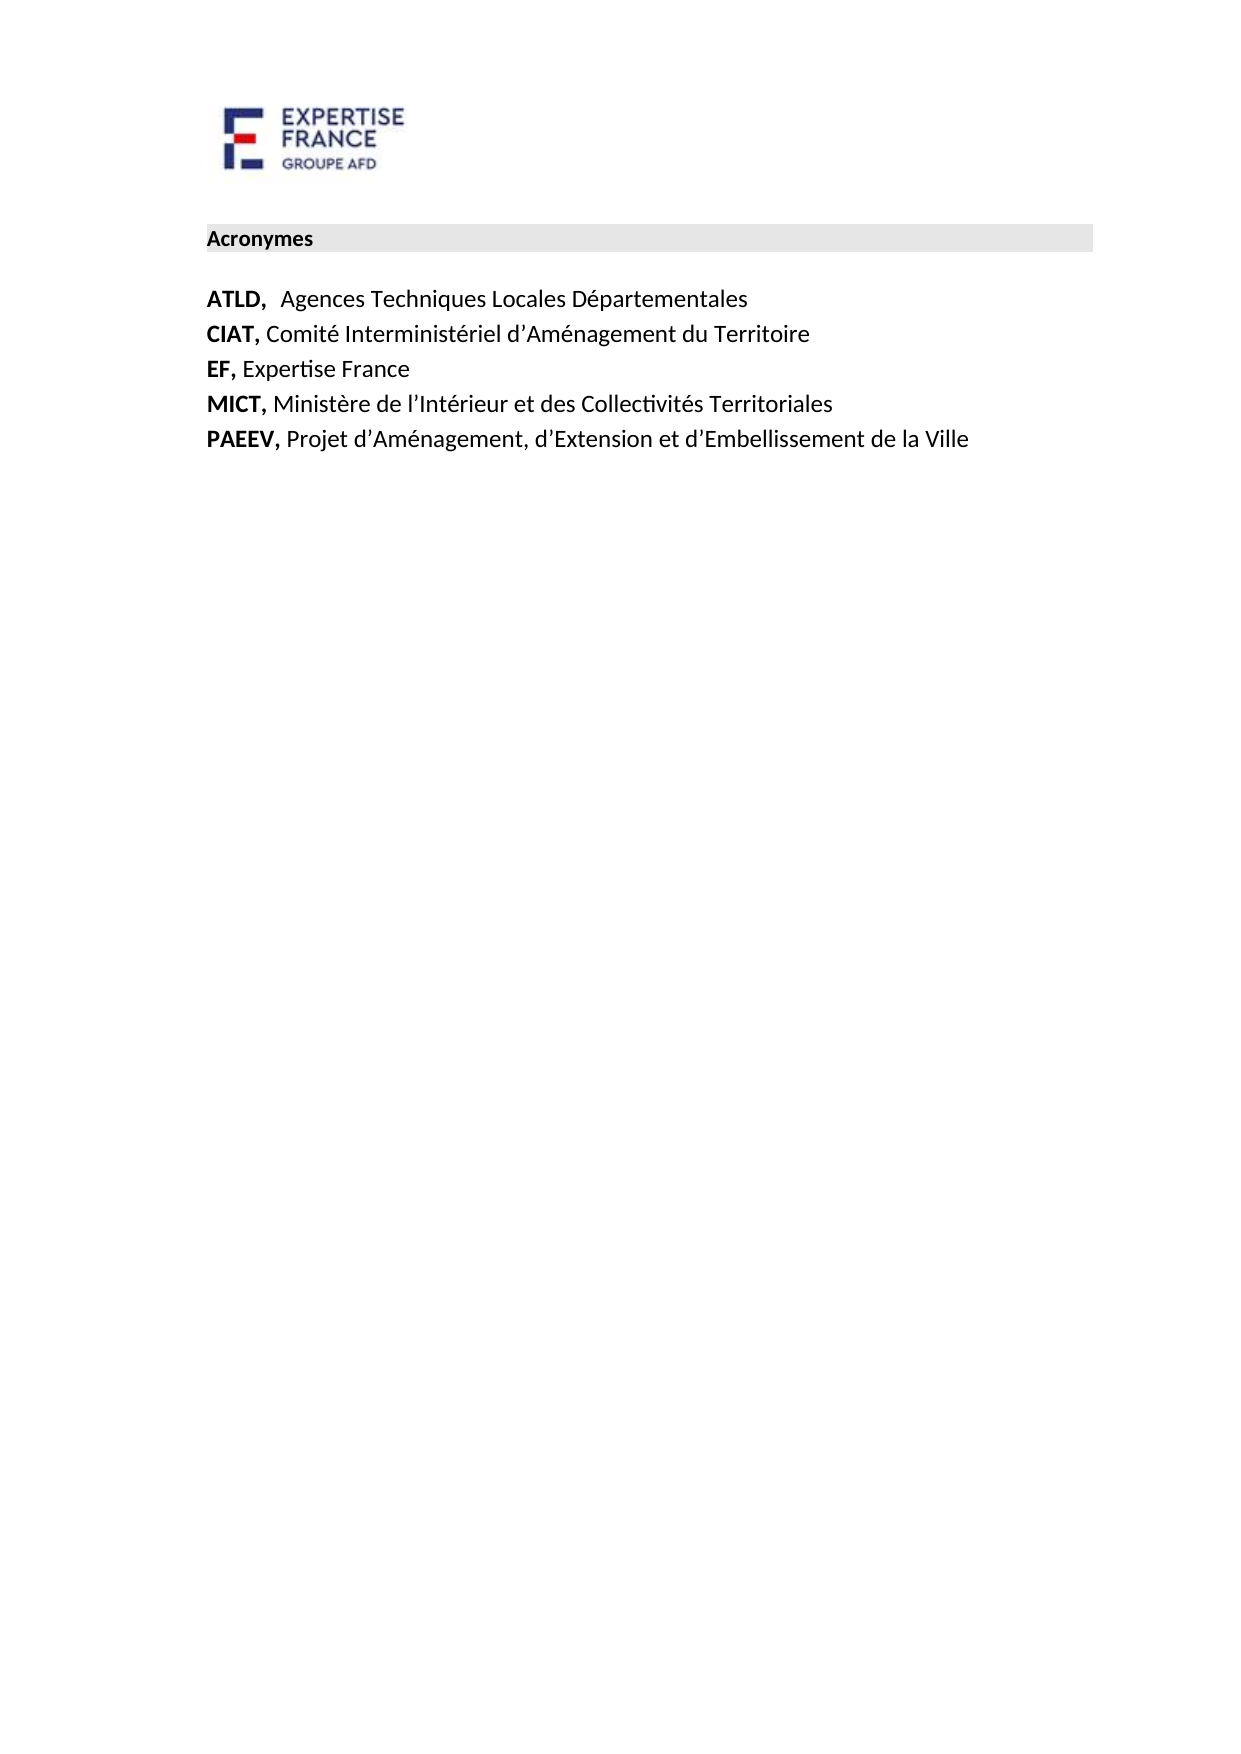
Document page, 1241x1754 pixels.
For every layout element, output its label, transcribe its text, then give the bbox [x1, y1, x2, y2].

text ATLD, Agences Techniques Locales Départementales [207, 283, 1093, 313]
text MICT, Ministère de l’Intérieur et des Collectivités Territoriales [207, 388, 1093, 418]
text CIAT, Comité Interministériel d’Aménagement du Territoire [207, 318, 1093, 348]
picture [206, 82, 426, 194]
list Acronymes [207, 224, 1093, 252]
text EF, Expertise France [207, 353, 1093, 383]
text PAEEV, Projet d’Aménagement, d’Extension et d’Embellissement de la Ville [207, 423, 1093, 453]
